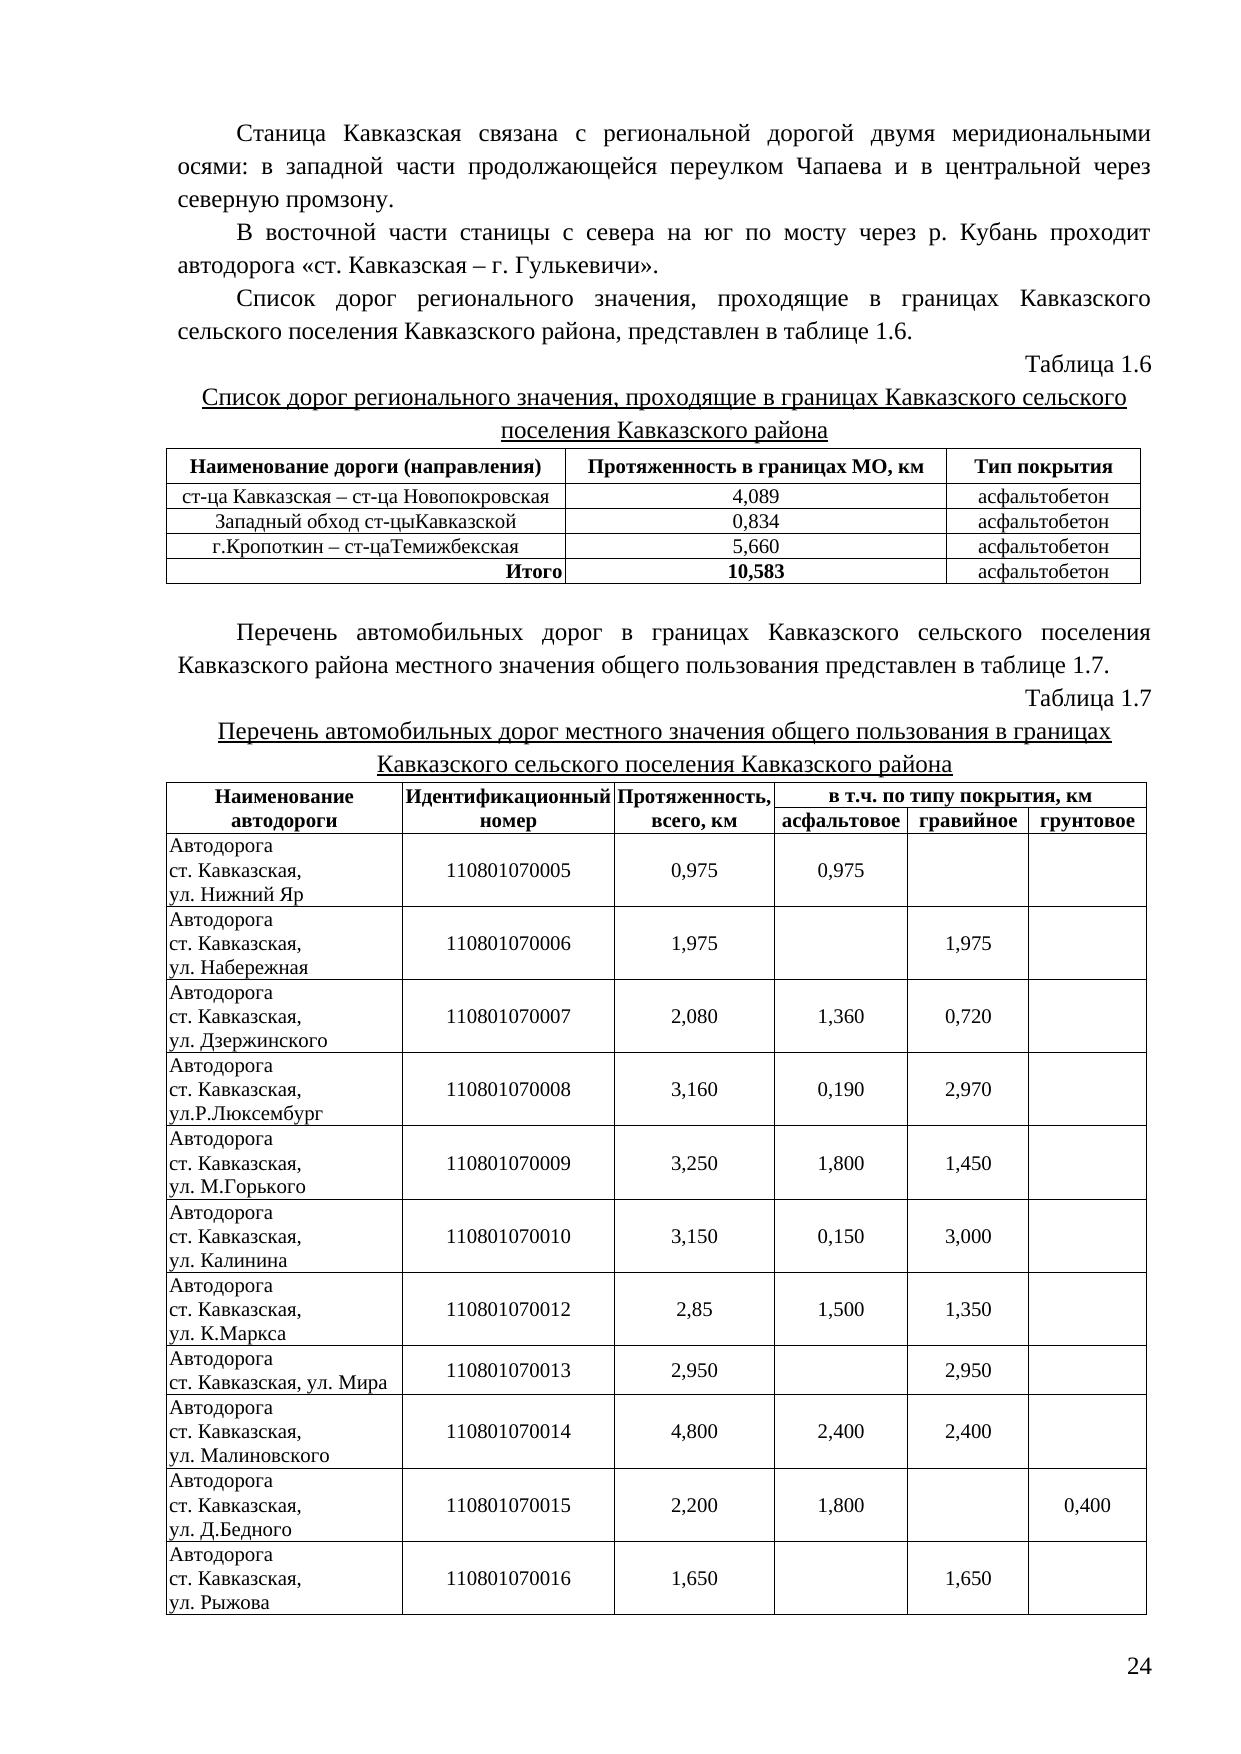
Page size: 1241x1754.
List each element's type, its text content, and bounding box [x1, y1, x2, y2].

table_cell 1,650 [908, 1542, 1028, 1614]
table_cell 1,975 [908, 907, 1028, 979]
table_header в т.ч. по типу покрытия, км [775, 783, 1146, 807]
table_cell Автодорога ст. Кавказская, ул. К.Маркса [167, 1273, 402, 1345]
table_cell 2,950 [908, 1346, 1028, 1394]
table_cell 0,150 [775, 1200, 907, 1272]
table_cell [1029, 834, 1146, 906]
table_cell Автодорога ст. Кавказская, ул. Калинина [167, 1200, 402, 1272]
table_cell г.Кропоткин – ст-цаТемижбекская [167, 534, 565, 558]
table_cell 110801070007 [403, 980, 614, 1052]
table_cell 110801070014 [403, 1395, 614, 1467]
table_header Тип покрытия [947, 449, 1140, 483]
table_cell 1,500 [775, 1273, 907, 1345]
table_cell [1029, 907, 1146, 979]
table_cell [1029, 1273, 1146, 1345]
table_cell Автодорога ст. Кавказская, ул. Д.Бедного [167, 1469, 402, 1541]
table_cell 0,720 [908, 980, 1028, 1052]
text Список дорог регионального значения, проходящие в границах Кавказского сельского поселения Кавказского района, представлен в таблице 1.6. [177, 283, 1152, 345]
table_cell [1029, 1126, 1146, 1198]
table_cell [1029, 1395, 1146, 1467]
table_cell 2,85 [615, 1273, 774, 1345]
table_cell 0,400 [1029, 1469, 1146, 1541]
table_cell 3,150 [615, 1200, 774, 1272]
table_cell 3,160 [615, 1053, 774, 1125]
table_cell Западный обход ст-цыКавказской [167, 509, 565, 533]
table_header Наименование дороги (направления) [167, 449, 565, 483]
table_cell Автодорога ст. Кавказская, ул. Нижний Яр [167, 834, 402, 906]
table_cell [775, 1542, 907, 1614]
table_cell Автодорога ст. Кавказская, ул. Набережная [167, 907, 402, 979]
table_cell 2,400 [908, 1395, 1028, 1467]
table_header Наименование автодороги [167, 783, 402, 832]
table_cell Автодорога ст. Кавказская, ул. Рыжова [167, 1542, 402, 1614]
table_cell Автодорога ст. Кавказская, ул. Дзержинского [167, 980, 402, 1052]
table_header Протяженность, всего, км [615, 783, 774, 832]
table_cell 4,800 [615, 1395, 774, 1467]
table_cell 110801070005 [403, 834, 614, 906]
table_cell [775, 907, 907, 979]
table_cell гравийное [908, 808, 1028, 832]
table_cell Автодорога ст. Кавказская, ул. Мира [167, 1346, 402, 1394]
table_header Идентификационный номер [403, 783, 614, 832]
table_cell 4,089 [566, 484, 946, 508]
text Таблица 1.7 [177, 683, 1152, 712]
table_cell асфальтовое [775, 808, 907, 832]
table_cell 110801070016 [403, 1542, 614, 1614]
table_cell асфальтобетон [947, 484, 1140, 508]
table_cell 0,834 [566, 509, 946, 533]
table_cell 1,350 [908, 1273, 1028, 1345]
table_cell 110801070008 [403, 1053, 614, 1125]
table_cell 110801070013 [403, 1346, 614, 1394]
table_cell [1029, 980, 1146, 1052]
table_cell 2,400 [775, 1395, 907, 1467]
table_cell [908, 1469, 1028, 1541]
table_cell асфальтобетон [947, 534, 1140, 558]
table_cell [1029, 1053, 1146, 1125]
table_cell [1029, 1346, 1146, 1394]
text Список дорог регионального значения, проходящие в границах Кавказского сельского поселения Кавказского района [177, 382, 1152, 444]
table_cell 0,975 [775, 834, 907, 906]
text В восточной части станицы с севера на юг по мосту через р. Кубань проходит автодорога «ст. Кавказская – г. Гулькевичи». [177, 217, 1152, 279]
table_cell 5,660 [566, 534, 946, 558]
table_cell 3,250 [615, 1126, 774, 1198]
table_cell 0,190 [775, 1053, 907, 1125]
table_cell 1,800 [775, 1126, 907, 1198]
text Перечень автомобильных дорог местного значения общего пользования в границах Кавказского сельского поселения Кавказского района [177, 716, 1152, 778]
table_cell [775, 1346, 907, 1394]
table_cell 2,970 [908, 1053, 1028, 1125]
table_cell 2,950 [615, 1346, 774, 1394]
table_cell ст-ца Кавказская – ст-ца Новопокровская [167, 484, 565, 508]
table_cell 110801070006 [403, 907, 614, 979]
text Станица Кавказская связана с региональной дорогой двумя меридиональными осями: в западной части продолжающейся переулком Чапаева и в центральной через северную промзону. [177, 118, 1152, 213]
table_cell 110801070012 [403, 1273, 614, 1345]
table_cell асфальтобетон [947, 509, 1140, 533]
table_cell 2,080 [615, 980, 774, 1052]
table_cell 1,360 [775, 980, 907, 1052]
table_cell 1,650 [615, 1542, 774, 1614]
table_cell 1,450 [908, 1126, 1028, 1198]
table_cell 1,800 [775, 1469, 907, 1541]
table_cell Автодорога ст. Кавказская, ул.Р.Люксембург [167, 1053, 402, 1125]
table_cell Автодорога ст. Кавказская, ул. Малиновского [167, 1395, 402, 1467]
text Таблица 1.6 [177, 349, 1152, 378]
table_cell [1029, 1542, 1146, 1614]
table_cell 110801070010 [403, 1200, 614, 1272]
table_cell 3,000 [908, 1200, 1028, 1272]
table_cell [1029, 1200, 1146, 1272]
table_cell 110801070015 [403, 1469, 614, 1541]
table_cell Автодорога ст. Кавказская, ул. М.Горького [167, 1126, 402, 1198]
table_cell Итого [167, 559, 565, 583]
table_cell 110801070009 [403, 1126, 614, 1198]
table_header Протяженность в границах МО, км [566, 449, 946, 483]
table_cell 1,975 [615, 907, 774, 979]
table_cell асфальтобетон [947, 559, 1140, 583]
text Перечень автомобильных дорог в границах Кавказского сельского поселения Кавказского района местного значения общего пользования представлен в таблице 1.7. [177, 617, 1152, 679]
table_cell 2,200 [615, 1469, 774, 1541]
table_cell [908, 834, 1028, 906]
table_cell 0,975 [615, 834, 774, 906]
table_cell 10,583 [566, 559, 946, 583]
table_cell грунтовое [1029, 808, 1146, 832]
